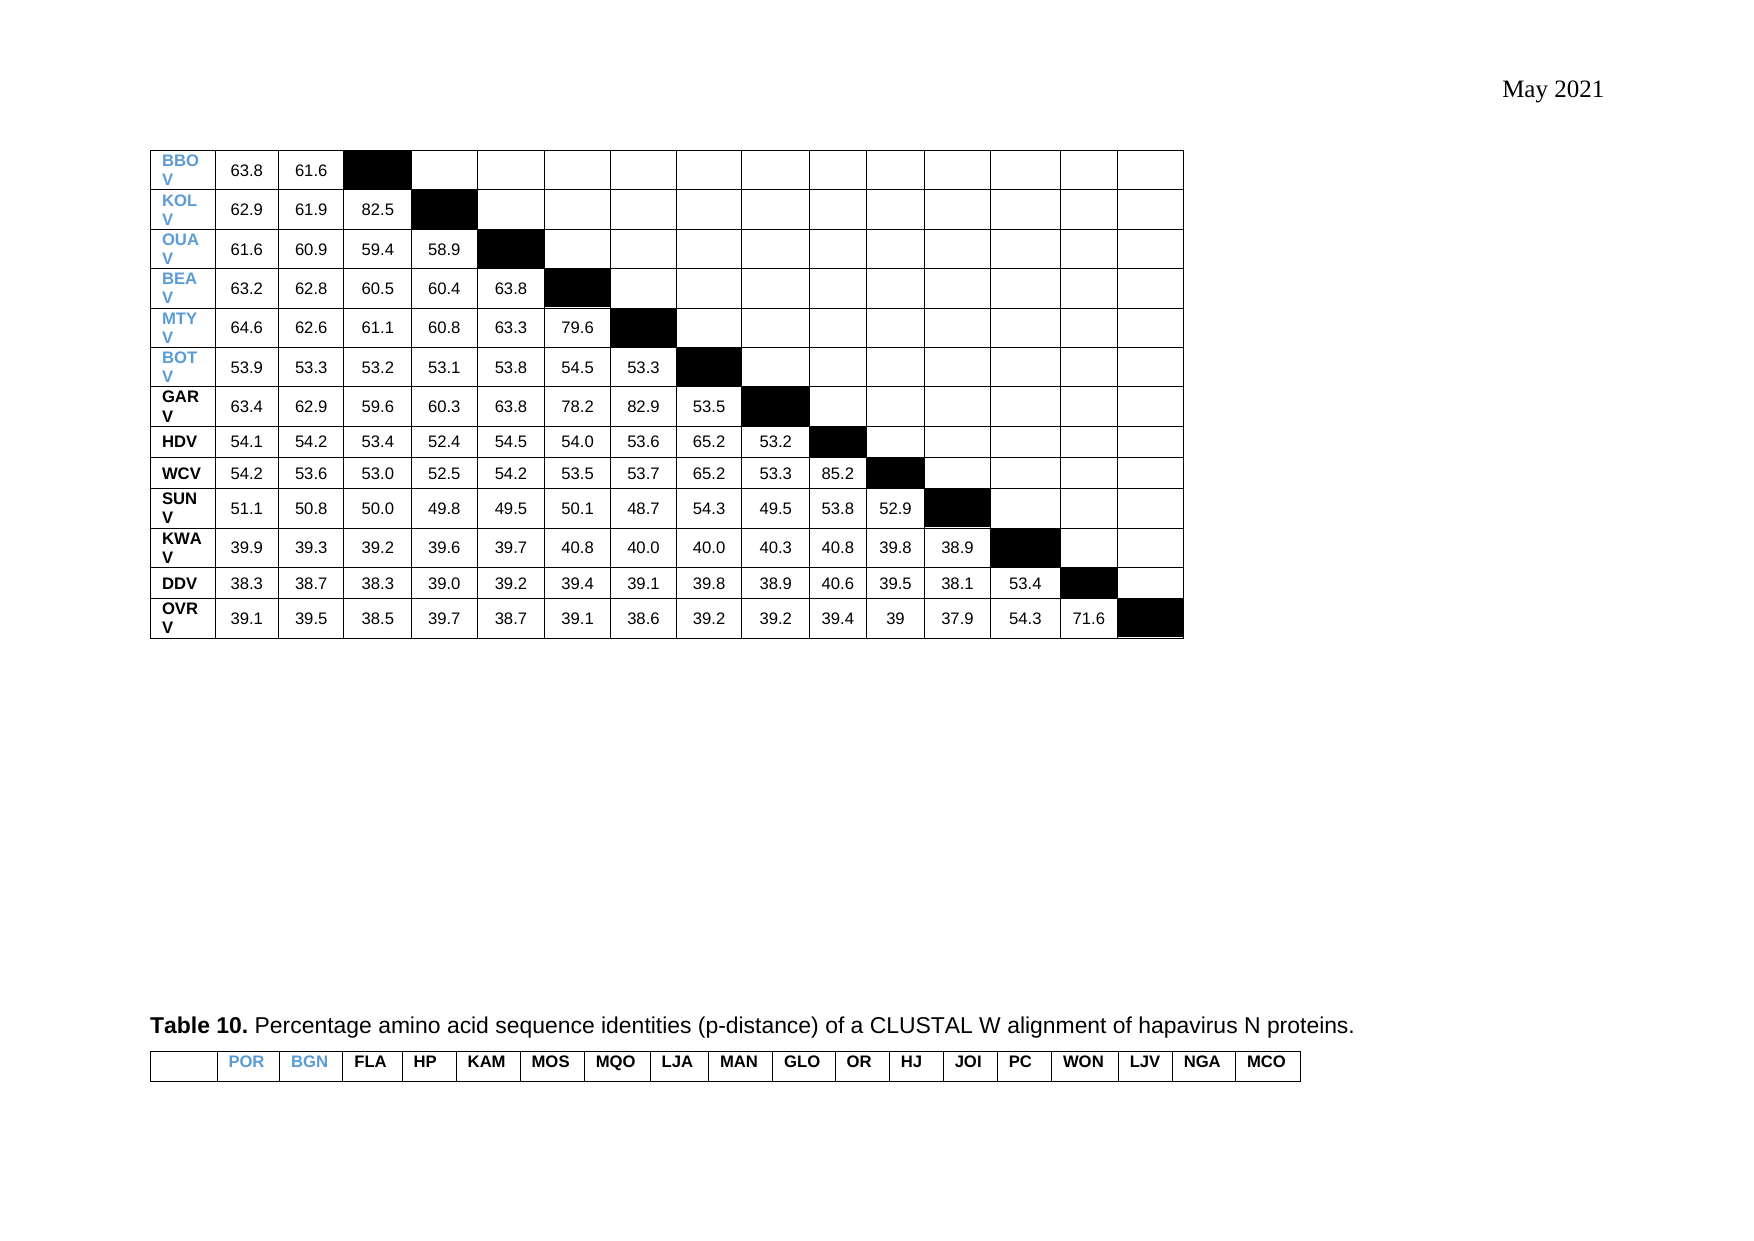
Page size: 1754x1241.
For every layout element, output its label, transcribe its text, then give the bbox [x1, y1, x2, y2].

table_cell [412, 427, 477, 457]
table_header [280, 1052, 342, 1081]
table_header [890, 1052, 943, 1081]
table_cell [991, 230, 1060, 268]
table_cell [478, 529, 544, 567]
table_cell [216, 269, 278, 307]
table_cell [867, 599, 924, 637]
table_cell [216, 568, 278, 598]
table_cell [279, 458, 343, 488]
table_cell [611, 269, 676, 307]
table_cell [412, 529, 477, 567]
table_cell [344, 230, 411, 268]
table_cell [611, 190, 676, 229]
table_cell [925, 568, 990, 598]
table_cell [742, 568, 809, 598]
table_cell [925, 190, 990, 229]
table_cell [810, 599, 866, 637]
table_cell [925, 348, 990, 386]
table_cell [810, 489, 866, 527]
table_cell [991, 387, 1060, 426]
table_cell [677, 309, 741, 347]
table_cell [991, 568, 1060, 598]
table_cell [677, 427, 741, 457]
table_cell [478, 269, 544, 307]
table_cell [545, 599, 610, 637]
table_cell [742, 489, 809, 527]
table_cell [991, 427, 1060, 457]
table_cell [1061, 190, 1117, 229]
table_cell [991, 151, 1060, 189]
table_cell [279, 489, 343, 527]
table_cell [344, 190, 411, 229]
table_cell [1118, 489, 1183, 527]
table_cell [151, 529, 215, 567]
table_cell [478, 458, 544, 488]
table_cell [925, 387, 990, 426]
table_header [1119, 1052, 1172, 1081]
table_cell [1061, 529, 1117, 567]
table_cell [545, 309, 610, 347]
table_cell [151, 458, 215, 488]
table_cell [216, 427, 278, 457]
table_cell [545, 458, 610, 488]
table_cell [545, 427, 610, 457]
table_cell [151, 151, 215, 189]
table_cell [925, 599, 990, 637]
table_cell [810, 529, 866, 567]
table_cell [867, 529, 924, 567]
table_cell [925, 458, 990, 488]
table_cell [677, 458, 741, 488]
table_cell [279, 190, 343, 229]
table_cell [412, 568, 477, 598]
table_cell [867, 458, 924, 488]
text Table 10. Percentage amino acid sequence identities (p-distance) of a CLUSTAL W alignment of hapavirus N proteins. [150, 1012, 1604, 1039]
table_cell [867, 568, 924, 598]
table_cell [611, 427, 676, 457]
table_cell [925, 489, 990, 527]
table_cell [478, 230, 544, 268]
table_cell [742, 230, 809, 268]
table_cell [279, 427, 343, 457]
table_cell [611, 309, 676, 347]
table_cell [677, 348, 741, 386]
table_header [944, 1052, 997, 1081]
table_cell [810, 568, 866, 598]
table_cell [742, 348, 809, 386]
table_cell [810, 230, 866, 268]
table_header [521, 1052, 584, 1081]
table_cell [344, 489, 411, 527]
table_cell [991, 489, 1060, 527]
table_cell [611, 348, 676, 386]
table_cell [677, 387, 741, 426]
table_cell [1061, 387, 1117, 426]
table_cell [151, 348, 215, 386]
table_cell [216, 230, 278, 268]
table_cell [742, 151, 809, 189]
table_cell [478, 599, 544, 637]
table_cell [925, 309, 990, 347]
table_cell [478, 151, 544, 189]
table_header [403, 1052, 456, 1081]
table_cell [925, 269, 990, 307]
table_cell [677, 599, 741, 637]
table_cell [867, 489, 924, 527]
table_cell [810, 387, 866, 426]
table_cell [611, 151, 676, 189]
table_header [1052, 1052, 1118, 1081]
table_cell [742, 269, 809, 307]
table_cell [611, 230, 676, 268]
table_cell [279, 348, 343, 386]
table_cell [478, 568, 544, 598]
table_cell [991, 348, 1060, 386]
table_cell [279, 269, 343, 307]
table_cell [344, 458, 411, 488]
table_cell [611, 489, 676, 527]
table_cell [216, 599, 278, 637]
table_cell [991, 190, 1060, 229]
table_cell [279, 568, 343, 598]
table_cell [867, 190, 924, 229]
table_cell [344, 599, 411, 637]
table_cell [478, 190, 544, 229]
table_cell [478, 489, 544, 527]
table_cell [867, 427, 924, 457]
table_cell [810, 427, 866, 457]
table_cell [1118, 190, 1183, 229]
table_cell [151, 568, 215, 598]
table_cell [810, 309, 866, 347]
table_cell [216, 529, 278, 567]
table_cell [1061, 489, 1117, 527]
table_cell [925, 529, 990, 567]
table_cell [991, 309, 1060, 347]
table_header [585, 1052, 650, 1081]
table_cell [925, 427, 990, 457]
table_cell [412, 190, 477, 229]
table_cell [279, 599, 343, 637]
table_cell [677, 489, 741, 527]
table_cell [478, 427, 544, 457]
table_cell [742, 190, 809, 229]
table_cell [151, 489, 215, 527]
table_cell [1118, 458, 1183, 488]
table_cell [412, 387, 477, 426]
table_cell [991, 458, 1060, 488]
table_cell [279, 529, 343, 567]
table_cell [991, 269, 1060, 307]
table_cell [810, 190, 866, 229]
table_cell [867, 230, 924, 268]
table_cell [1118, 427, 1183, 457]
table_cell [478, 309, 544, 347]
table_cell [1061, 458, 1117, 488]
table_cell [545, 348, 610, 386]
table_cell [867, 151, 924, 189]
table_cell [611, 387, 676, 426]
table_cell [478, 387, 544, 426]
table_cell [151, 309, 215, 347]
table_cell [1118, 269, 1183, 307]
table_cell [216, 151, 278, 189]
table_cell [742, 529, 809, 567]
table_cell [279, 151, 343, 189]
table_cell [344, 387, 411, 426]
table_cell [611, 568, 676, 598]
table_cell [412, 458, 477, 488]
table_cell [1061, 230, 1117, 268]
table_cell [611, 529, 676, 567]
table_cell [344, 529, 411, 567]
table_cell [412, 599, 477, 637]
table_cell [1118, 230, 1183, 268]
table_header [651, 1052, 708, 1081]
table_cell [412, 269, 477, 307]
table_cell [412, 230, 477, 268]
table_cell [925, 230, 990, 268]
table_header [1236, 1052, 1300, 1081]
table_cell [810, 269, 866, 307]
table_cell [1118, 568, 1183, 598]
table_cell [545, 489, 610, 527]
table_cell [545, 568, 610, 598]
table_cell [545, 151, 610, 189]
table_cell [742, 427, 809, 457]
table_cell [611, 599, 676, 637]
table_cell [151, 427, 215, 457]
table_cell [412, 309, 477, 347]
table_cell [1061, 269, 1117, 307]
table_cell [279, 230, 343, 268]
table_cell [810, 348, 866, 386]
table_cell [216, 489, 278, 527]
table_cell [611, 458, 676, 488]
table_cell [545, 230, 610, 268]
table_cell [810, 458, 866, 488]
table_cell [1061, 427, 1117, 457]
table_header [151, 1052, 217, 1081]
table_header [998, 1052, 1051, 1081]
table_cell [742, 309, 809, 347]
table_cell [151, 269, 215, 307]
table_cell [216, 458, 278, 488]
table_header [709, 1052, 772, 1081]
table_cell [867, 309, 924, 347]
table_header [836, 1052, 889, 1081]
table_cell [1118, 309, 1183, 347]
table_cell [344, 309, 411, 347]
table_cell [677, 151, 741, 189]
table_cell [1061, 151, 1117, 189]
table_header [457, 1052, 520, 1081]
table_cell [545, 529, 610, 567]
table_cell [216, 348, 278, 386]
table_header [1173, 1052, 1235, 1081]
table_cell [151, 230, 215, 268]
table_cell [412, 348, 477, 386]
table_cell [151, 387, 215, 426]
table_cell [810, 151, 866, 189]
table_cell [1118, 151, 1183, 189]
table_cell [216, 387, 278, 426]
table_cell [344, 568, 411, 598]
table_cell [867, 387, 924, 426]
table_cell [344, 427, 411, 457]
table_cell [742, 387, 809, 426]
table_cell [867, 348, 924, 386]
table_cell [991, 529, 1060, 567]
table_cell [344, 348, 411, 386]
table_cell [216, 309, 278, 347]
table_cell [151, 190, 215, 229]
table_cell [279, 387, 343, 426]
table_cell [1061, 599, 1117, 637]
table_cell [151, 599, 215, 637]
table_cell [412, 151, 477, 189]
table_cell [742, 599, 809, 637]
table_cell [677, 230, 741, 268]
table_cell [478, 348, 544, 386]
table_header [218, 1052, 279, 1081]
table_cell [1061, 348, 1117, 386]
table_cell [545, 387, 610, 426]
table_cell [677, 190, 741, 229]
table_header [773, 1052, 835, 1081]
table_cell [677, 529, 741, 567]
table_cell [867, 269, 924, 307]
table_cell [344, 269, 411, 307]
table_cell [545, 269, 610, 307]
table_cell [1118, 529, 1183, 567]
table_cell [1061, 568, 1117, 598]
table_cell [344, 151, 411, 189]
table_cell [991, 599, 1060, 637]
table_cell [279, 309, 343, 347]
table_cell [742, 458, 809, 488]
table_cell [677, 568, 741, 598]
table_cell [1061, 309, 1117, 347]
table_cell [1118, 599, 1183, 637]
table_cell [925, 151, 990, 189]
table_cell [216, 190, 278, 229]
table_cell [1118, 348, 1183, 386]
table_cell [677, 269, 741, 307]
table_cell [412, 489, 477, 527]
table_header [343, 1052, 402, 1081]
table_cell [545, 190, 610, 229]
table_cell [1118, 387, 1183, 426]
